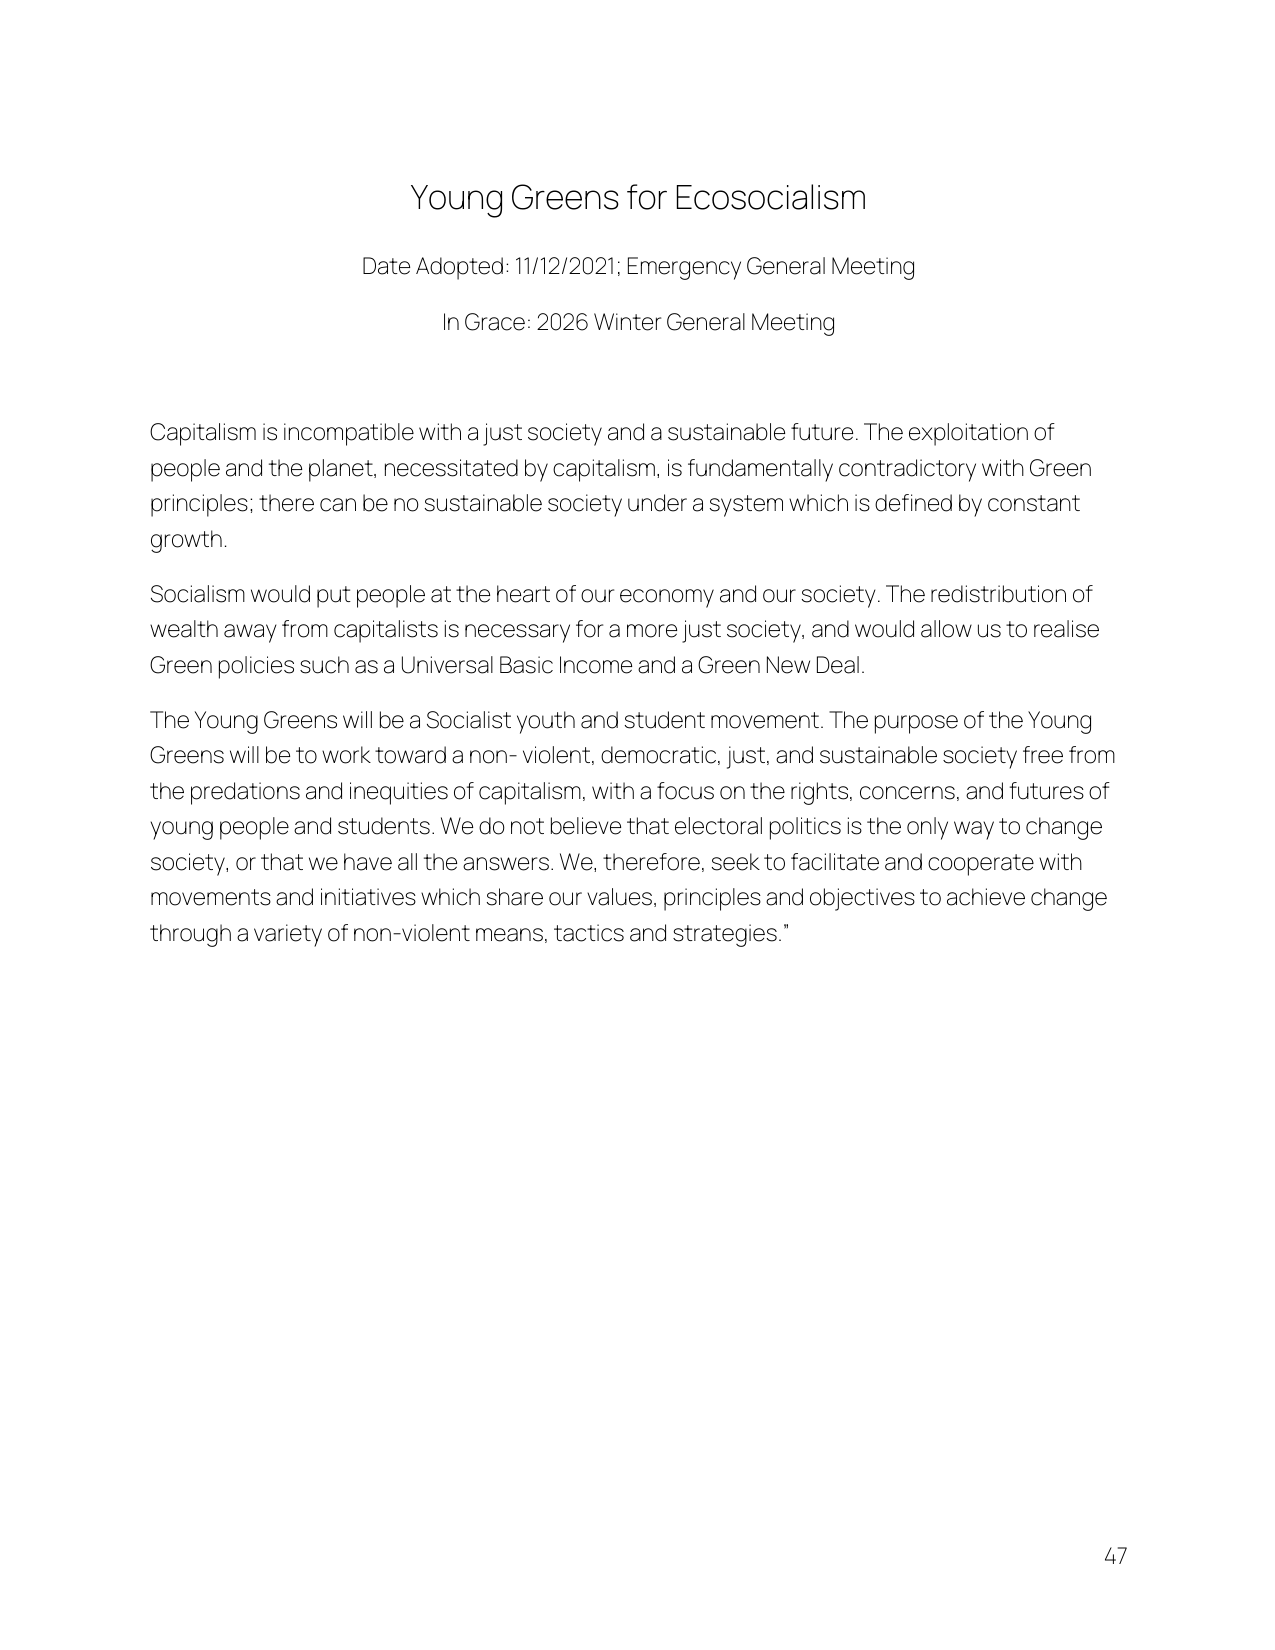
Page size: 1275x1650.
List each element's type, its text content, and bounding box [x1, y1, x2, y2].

text In Grace: 2026 Winter General Meeting [150, 306, 1128, 337]
text The Young Greens will be a Socialist youth and student movement. The purpose of the Young Greens will be to work toward a non- violent, democratic, just, and sustainable society free from the predations and inequities of capitalism, with a focus on the rights, concerns, and futures of young people and students. We do not believe that electoral politics is the only way to change society, or that we have all the answers. We, therefore, seek to facilitate and cooperate with movements and initiatives which share our values, principles and objectives to achieve change through a variety of non-violent means, tactics and strategies.” [150, 704, 1128, 948]
subtitle Young Greens for Ecosocialism [150, 174, 1128, 219]
text Capitalism is incompatible with a just society and a sustainable future. The exploitation of people and the planet, necessitated by capitalism, is fundamentally contradictory with Green principles; there can be no sustainable society under a system which is defined by constant growth. [150, 416, 1128, 554]
text Date Adopted: 11/12/2021; Emergency General Meeting [150, 250, 1128, 282]
text Socialism would put people at the heart of our economy and our society. The redistribution of wealth away from capitalists is necessary for a more just society, and would allow us to realise Green policies such as a Universal Basic Income and a Green New Deal. [150, 578, 1128, 680]
